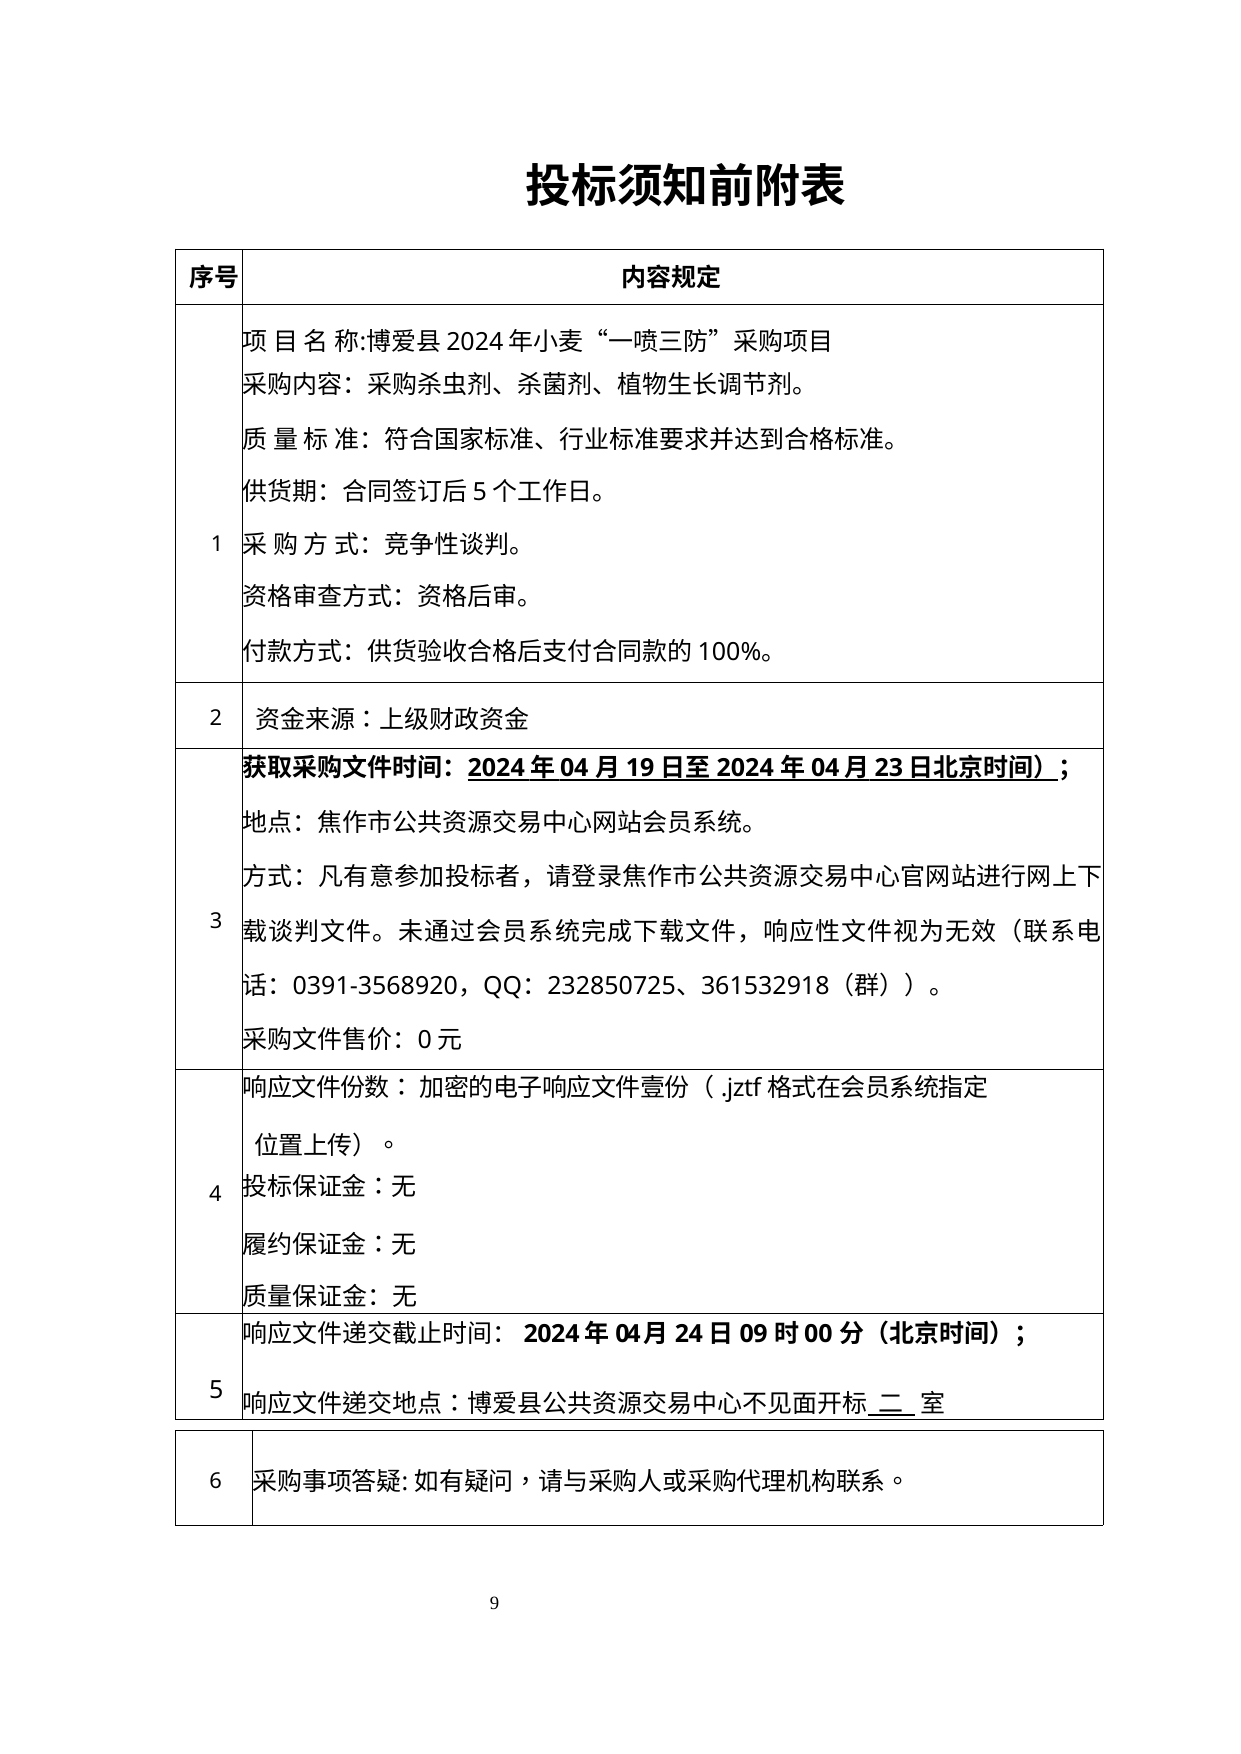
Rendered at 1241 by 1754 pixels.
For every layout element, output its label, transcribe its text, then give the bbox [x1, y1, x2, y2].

table_cell 3 [176, 749, 242, 1068]
table_cell 2 [176, 683, 242, 747]
table_cell 1 [176, 305, 242, 682]
table_cell 响应文件份数： 加密的电子响应文件壹份（ .jztf 格式在会员系统指定 位置上传）。 投标保证金：无 履约保证金：无 质量保证金：无 [243, 1070, 1103, 1313]
table_header 采购事项答疑: 如有疑问，请与采购人或采购代理机构联系。 [253, 1431, 1103, 1525]
table_cell 4 [176, 1070, 242, 1313]
table_header 序号 [176, 250, 242, 304]
table_header 6 [176, 1431, 252, 1525]
table_cell 获取采购文件时间：2024年04 月 19 日至 2024 年 04月23日北京时间）； 地点：焦作市公共资源交易中心网站会员系统。 方式：凡有意参加投标者，请登录焦作市公共资源交易中心官网站进行网上下载谈判文件。未通过会员系统完成下载文件，响应性文件视为无效（联系电话：0391-3568920，QQ：232850725、361532918（群））。 采购文件售价：0元 [243, 749, 1103, 1068]
subtitle 投标须知前附表 [176, 149, 1104, 215]
table_cell 5 [176, 1314, 242, 1419]
table_header 内容规定 [243, 250, 1103, 304]
table_cell 响应文件递交截止时间： 2024年 04 月 24 日 09 时00 分（北京时间）； 响应文件递交地点：博爱县公共资源交易中心不见面开标 二 室 [243, 1314, 1103, 1419]
table_cell 资金来源：上级财政资金 [243, 683, 1103, 747]
table_cell 项 目 名 称:博爱县2024年小麦“一喷三防”采购项目 采购内容：采购杀虫剂、杀菌剂、植物生长调节剂。 质 量 标 准：符合国家标准、行业标准要求并达到合格标准。 供货期：合同签订后5个工作日。 采 购 方 式：竞争性谈判。 资格审查方式：资格后审。 付款方式：供货验收合格后支付合同款的100%。 [243, 305, 1103, 682]
